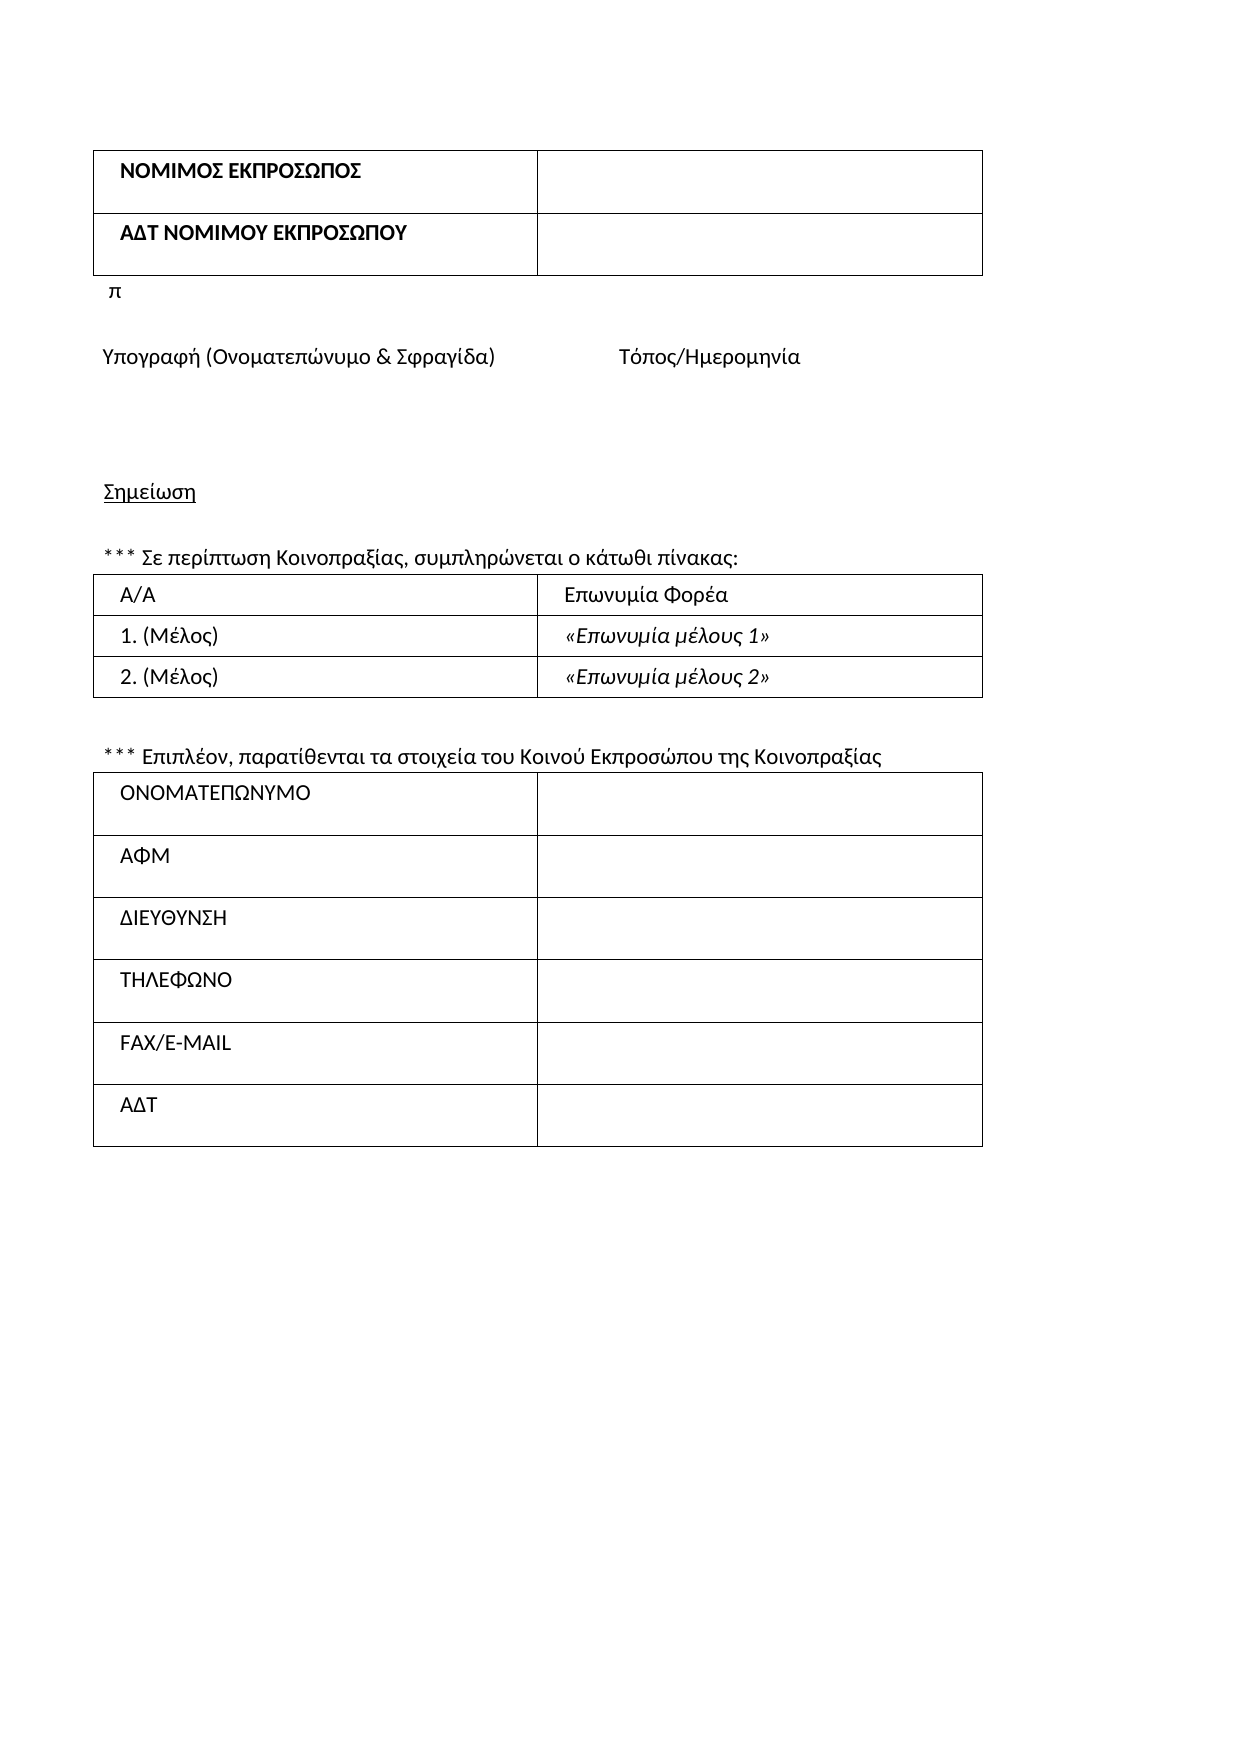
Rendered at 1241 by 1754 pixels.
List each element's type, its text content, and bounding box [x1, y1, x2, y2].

table_header Επωνυμία Φορέα [538, 575, 982, 615]
table_cell ΑΔΤ [94, 1085, 537, 1146]
table_cell «Επωνυμία μέλους 2» [538, 657, 982, 697]
text *** Σε περίπτωση Κοινοπραξίας, συμπληρώνεται ο κάτωθι πίνακας: [102, 543, 1152, 571]
table_cell ΔΙΕΥΘΥΝΣΗ [94, 898, 537, 959]
table_header [538, 773, 982, 835]
subtitle Σημείωση [103, 477, 1152, 506]
table_header ΟΝΟΜΑΤΕΠΩΝΥΜΟ [94, 773, 537, 835]
table_cell [538, 898, 982, 959]
table_cell [538, 1085, 982, 1146]
text *** Επιπλέον, παρατίθενται τα στοιχεία του Κοινού Εκπροσώπου της Κοινοπραξίας [102, 742, 1152, 770]
table_cell ΤΗΛΕΦΩΝΟ [94, 960, 537, 1022]
table_header Α/Α [94, 575, 537, 615]
table_cell ΝΟΜΙΜΟΣ ΕΚΠΡΟΣΩΠΟΣ [94, 151, 537, 212]
table_cell [538, 151, 982, 212]
table_cell 2. (Μέλος) [94, 657, 537, 697]
table_cell [538, 214, 982, 275]
text π [103, 276, 1152, 304]
table_cell 1. (Μέλος) [94, 616, 537, 656]
table_cell [538, 960, 982, 1022]
text Υπογραφή (Ονοματεπώνυμο & Σφραγίδα) Τόπος/Ημερομηνία [102, 342, 1152, 370]
table_cell FAX/E-MAIL [94, 1023, 537, 1084]
table_cell [538, 1023, 982, 1084]
table_cell ΑΦΜ [94, 836, 537, 897]
table_cell ΑΔΤ ΝΟΜΙΜΟΥ ΕΚΠΡΟΣΩΠΟΥ [94, 214, 537, 275]
table_cell «Επωνυμία μέλους 1» [538, 616, 982, 656]
table_cell [538, 836, 982, 897]
